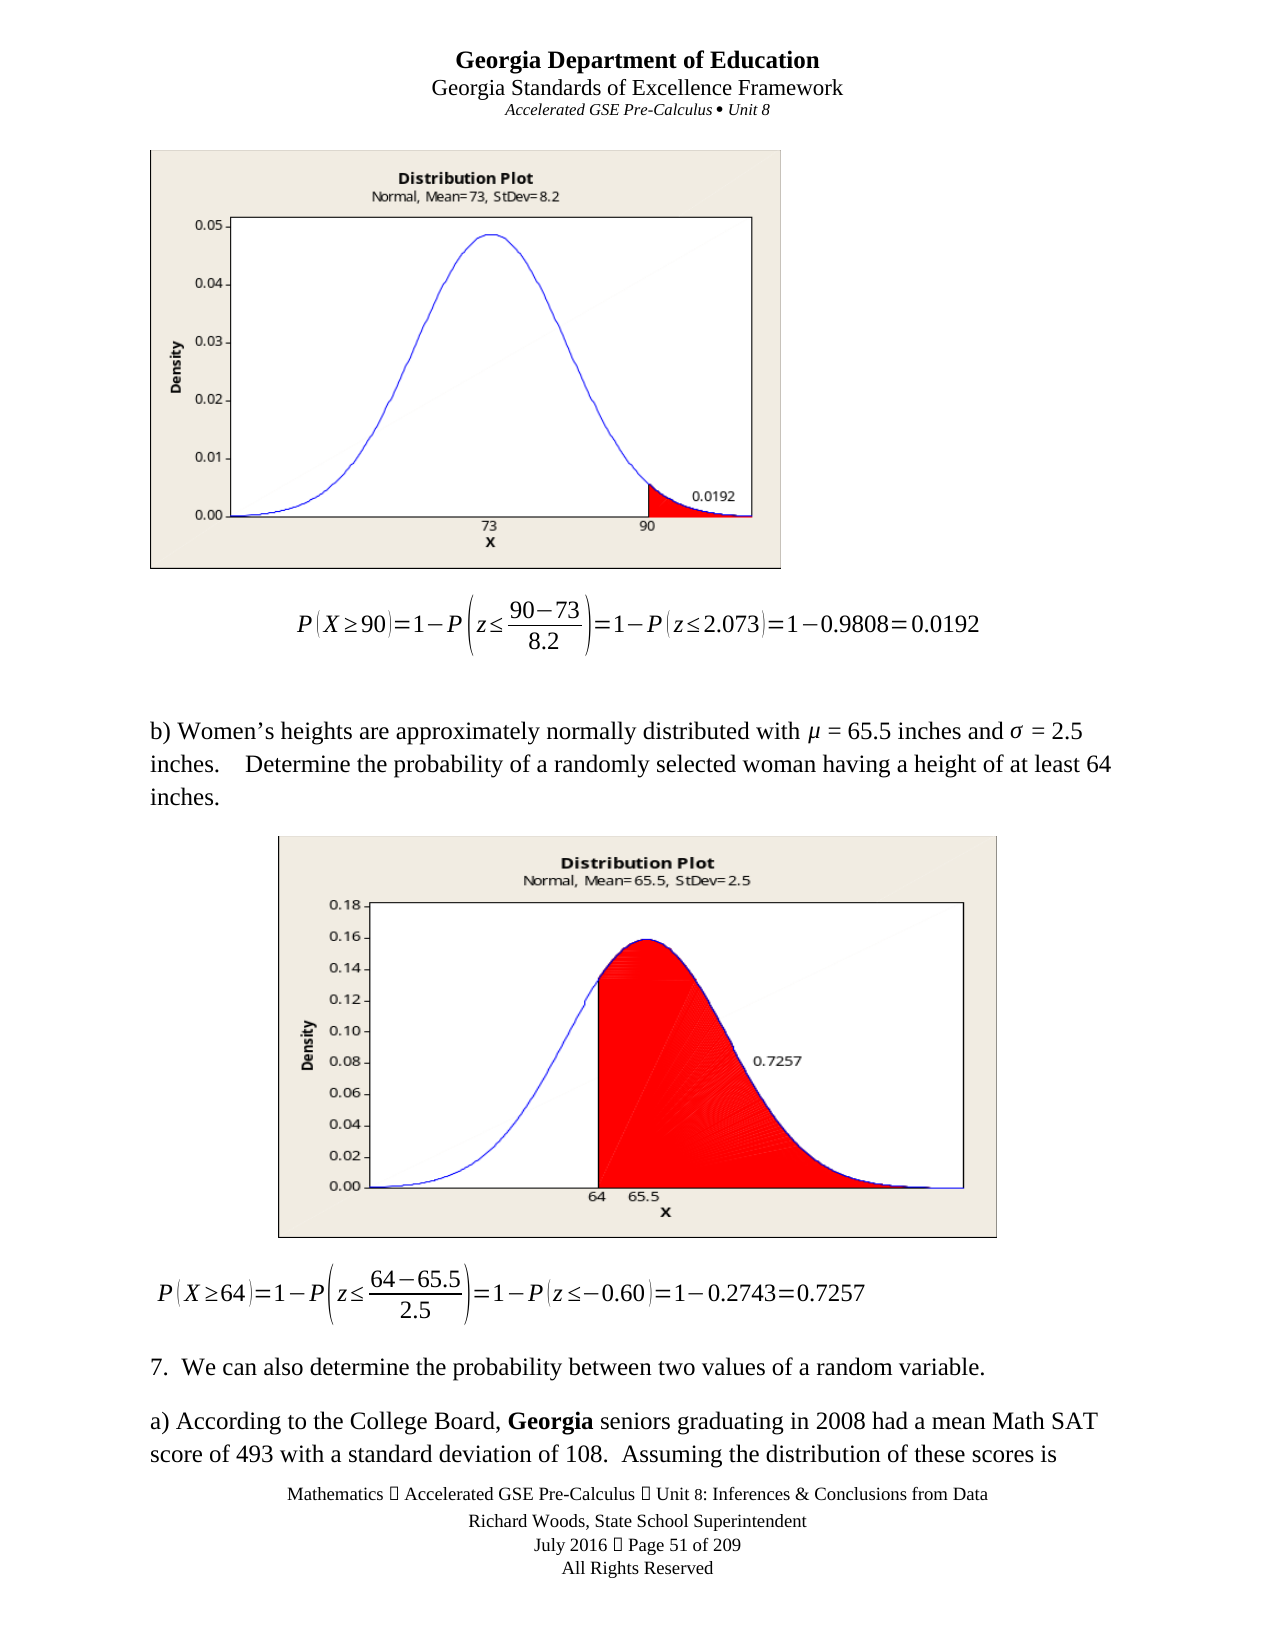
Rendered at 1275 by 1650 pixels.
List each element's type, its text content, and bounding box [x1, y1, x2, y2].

text b) Women’s heights are approximately normally distributed with = 65.5 inches and = 2.5 inches. Determine the probability of a randomly selected woman having a height of at least 64 inches. [150, 716, 1125, 811]
text 7. We can also determine the probability between two values of a random variable. [150, 1352, 1125, 1381]
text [150, 1406, 1125, 1468]
